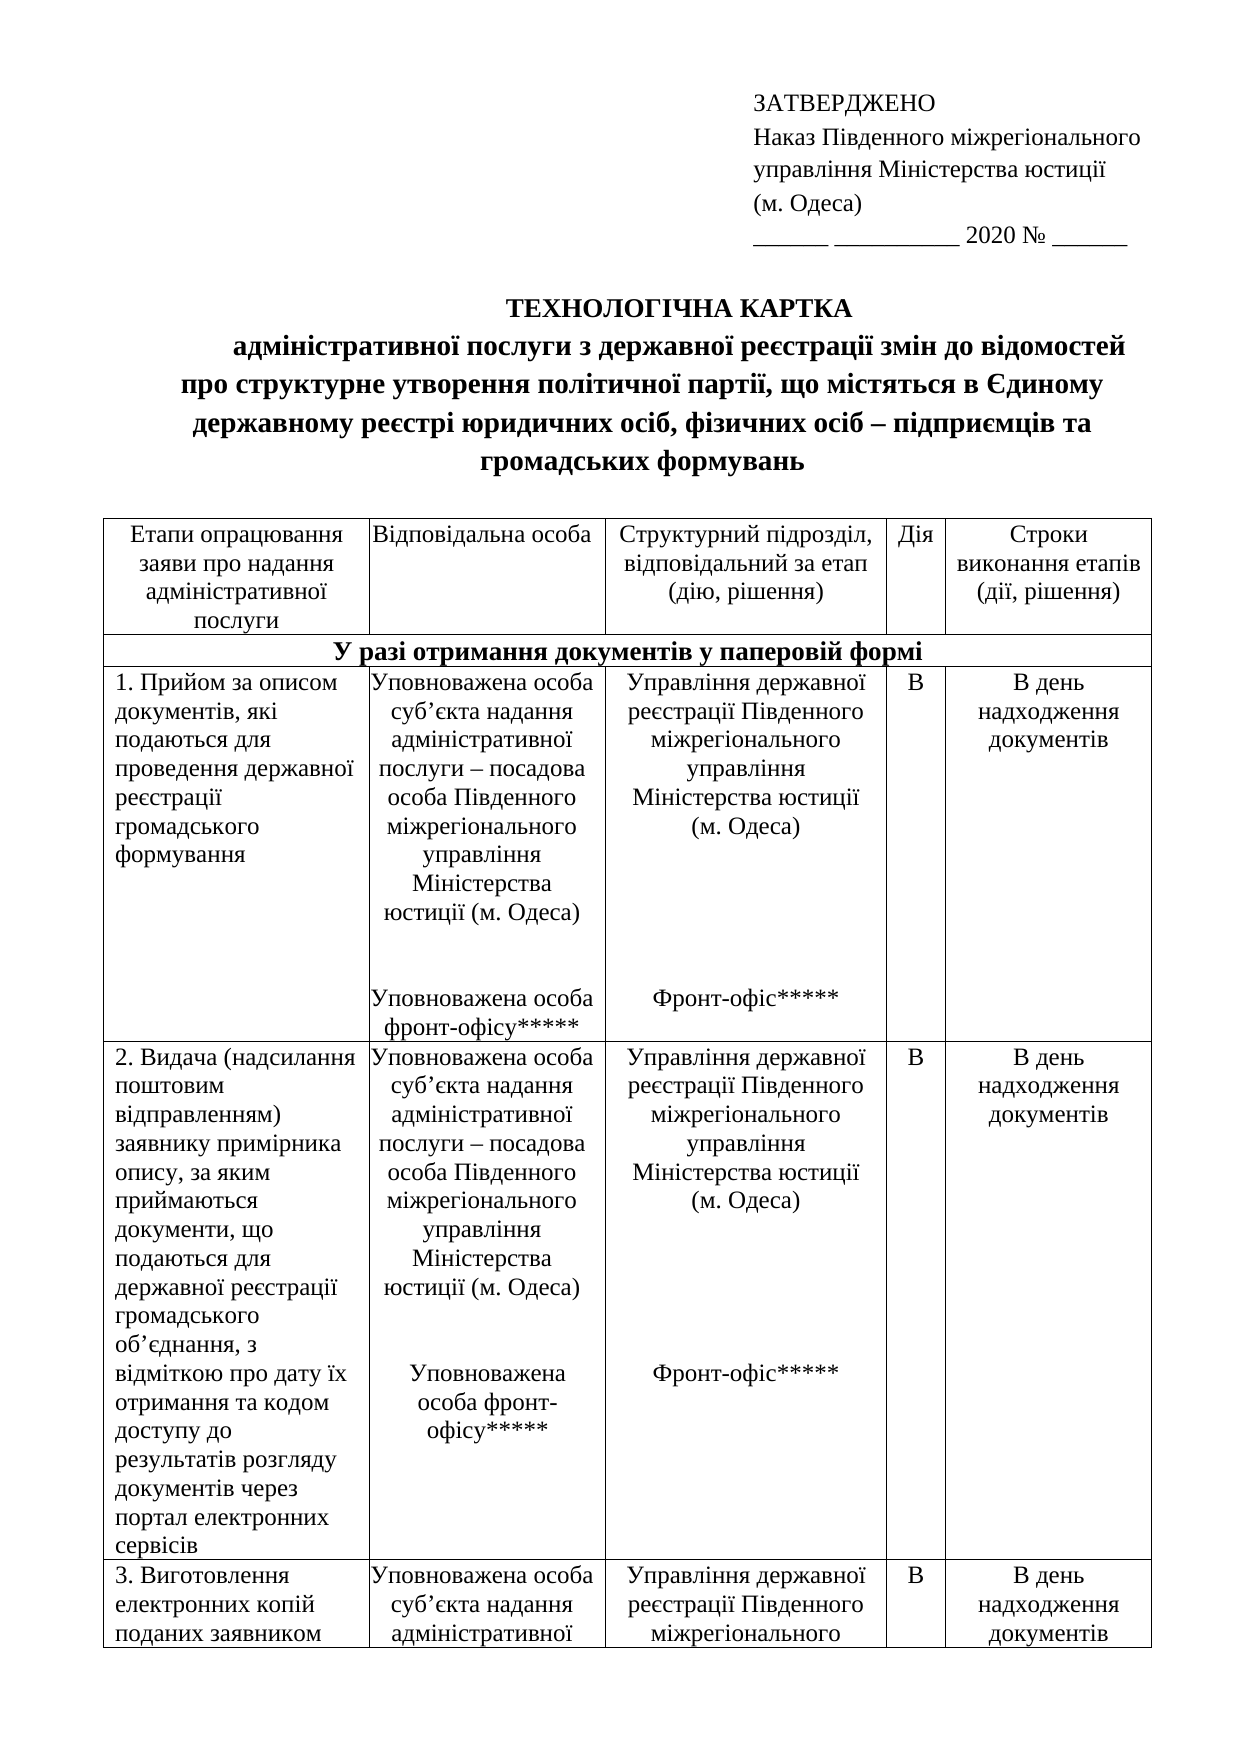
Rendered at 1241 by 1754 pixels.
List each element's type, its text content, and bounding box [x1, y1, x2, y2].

table_header Строки виконання етапів (дії, рішення) [946, 519, 1151, 634]
table_header Відповідальна особа [370, 519, 605, 634]
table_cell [946, 1560, 1151, 1647]
table_cell В [887, 1560, 945, 1647]
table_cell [104, 1560, 369, 1647]
table_cell 1. Прийом за описом документів, які подаються для проведення державної реєстрації громадського формування [104, 667, 369, 1041]
table_cell У разі отримання документів у паперовій формі [104, 635, 1151, 666]
table_cell Управління державної реєстрації Південного міжрегіонального управління Міністерства юстиції (м. Одеса) Фронт-офіс***** [606, 1042, 886, 1559]
text Наказ Південного міжрегіонального управління Міністерства юстиції [753, 122, 1152, 183]
text (м. Одеса) [753, 188, 1152, 216]
table_cell Управління державної реєстрації Південного міжрегіонального управління Міністерства юстиції (м. Одеса) Фронт-офіс***** [606, 667, 886, 1041]
text адміністративної послуги з державної реєстрації змін до відомостей про структурне утворення політичної партії, що містяться в Єдиному державному реєстрі юридичних осіб, фізичних осіб – підприємців та громадських формувань [133, 328, 1152, 477]
table_cell В день надходження документів [946, 1042, 1151, 1559]
text ______ __________ 2020 № ______ [753, 221, 1152, 249]
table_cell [606, 1560, 886, 1647]
table_header Дія [887, 519, 945, 634]
table_cell В день надходження документів [946, 667, 1151, 1041]
table_cell В [887, 1042, 945, 1559]
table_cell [370, 1560, 605, 1647]
table_cell 2. Видача (надсилання поштовим відправленням) заявнику примірника опису, за яким приймаються документи, що подаються для державної реєстрації громадського об’єднання, з відміткою про дату їх отримання та кодом доступу до результатів розгляду документів через портал електронних сервісів [104, 1042, 369, 1559]
text ЗАТВЕРДЖЕНО [753, 88, 1152, 117]
table_header Етапи опрацювання заяви про надання адміністративної послуги [104, 519, 369, 634]
table_header Структурний підрозділ, відповідальний за етап (дію, рішення) [606, 519, 886, 634]
table_cell В [887, 667, 945, 1041]
text ТЕХНОЛОГІЧНА КАРТКА [133, 292, 1152, 323]
